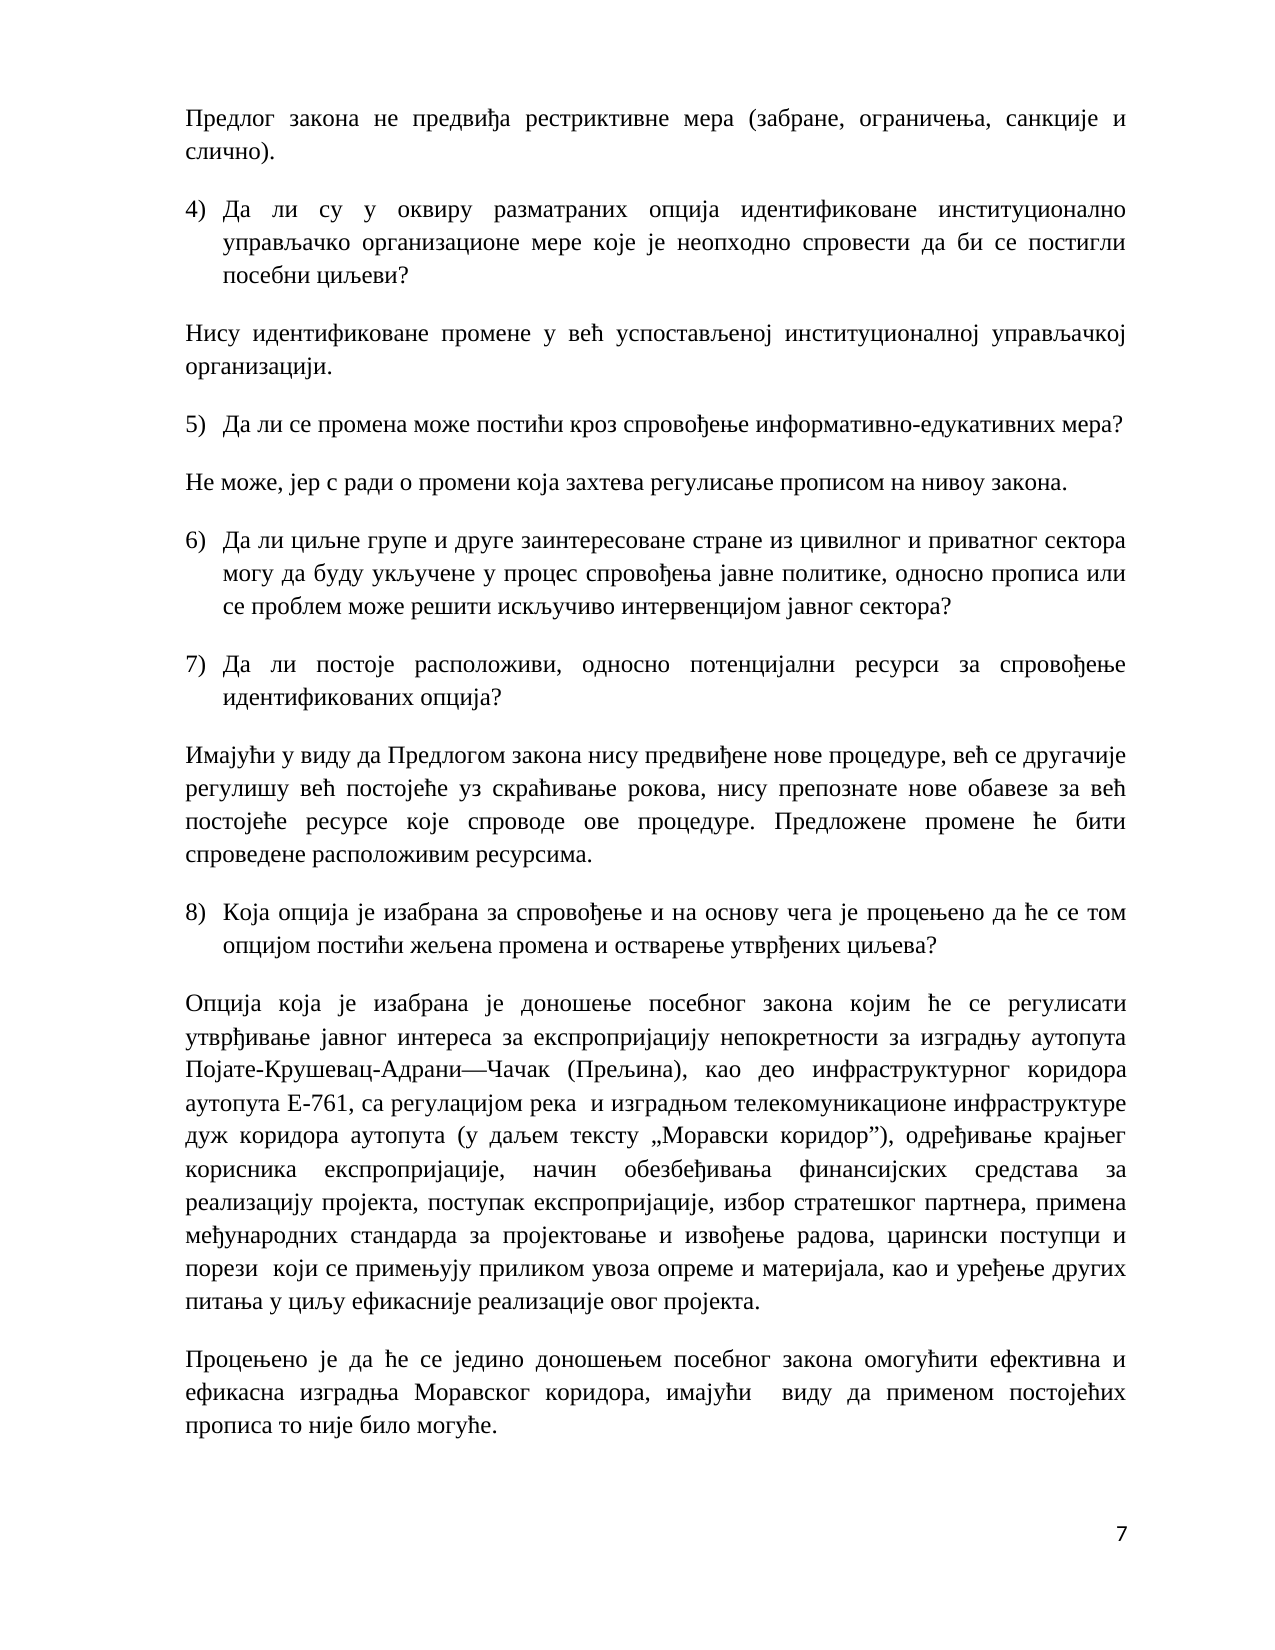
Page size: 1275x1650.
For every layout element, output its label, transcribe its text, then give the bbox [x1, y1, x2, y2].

text Опција која је изабрана је доношење посебног закона којим ће се регулисати утврђивање јавног интереса за експропријацију непокретности за изградњу аутопута Појате-Крушевац-Адрани—Чачак (Прељина), као део инфраструктурног коридора аутопута Е-761, са регулацијом река и изградњом телекомуникационе инфраструктуре дуж коридора аутопута (у даљем тексту „Моравски коридор”), одређивање крајњег корисника експропријације, начин обезбеђивања финансијских средстава за реализацију пројекта, поступак експропријације, избор стратешког партнера, примена међународних стандарда за пројектовање и извођење радова, царински поступци и порези који се примењују приликом увоза опреме и материјала, као и уређење других питања у циљу ефикасније реализације овог пројекта. [185, 988, 1127, 1314]
text Имајући у виду да Предлогом закона нису предвиђене нове процедуре, већ се другачије регулишу већ постојеће уз скраћивање рокова, нису препознате нове обавезе за већ постојеће ресурсе које спроводе ове процедуре. Предложене промене ће бити спроведене расположивим ресурсима. [185, 740, 1127, 868]
list Да ли постоје расположиви, односно потенцијални ресурси за спровођење идентификованих опција? [185, 649, 1127, 711]
text Не може, јер с ради о промени која захтева регулисање прописом на нивоу закона. [185, 467, 1127, 496]
list Да ли су у оквиру разматраних опција идентификоване институционално управљачко организационе мере које је неопходно спровести да би се постигли посебни циљеви? [185, 194, 1127, 289]
list Да ли циљне групе и друге заинтересоване стране из цивилног и приватног сектора могу да буду укључене у процес спровођења јавне политике, односно прописа или се проблем може решити искључиво интервенцијом јавног сектора? [185, 525, 1127, 620]
text Процењено је да ће се једино доношењем посебног закона омогућити ефективна и ефикасна изградња Моравског коридора, имајући виду да применом постојећих прописа то није било могуће. [185, 1344, 1127, 1438]
list Која опција је изабрана за спровођење и на основу чега је процењено да ће се том опцијом постићи жељена промена и остварење утврђених циљева? [185, 897, 1127, 959]
text Предлог закона не предвиђа рестриктивне мера (забране, ограничења, санкције и слично). [185, 103, 1127, 165]
text Нису идентификоване промене у већ успостављеној институционалној управљачкој организацији. [185, 318, 1127, 380]
list Да ли се промена може постићи кроз спровођење информативно-едукативних мера? [185, 409, 1127, 438]
